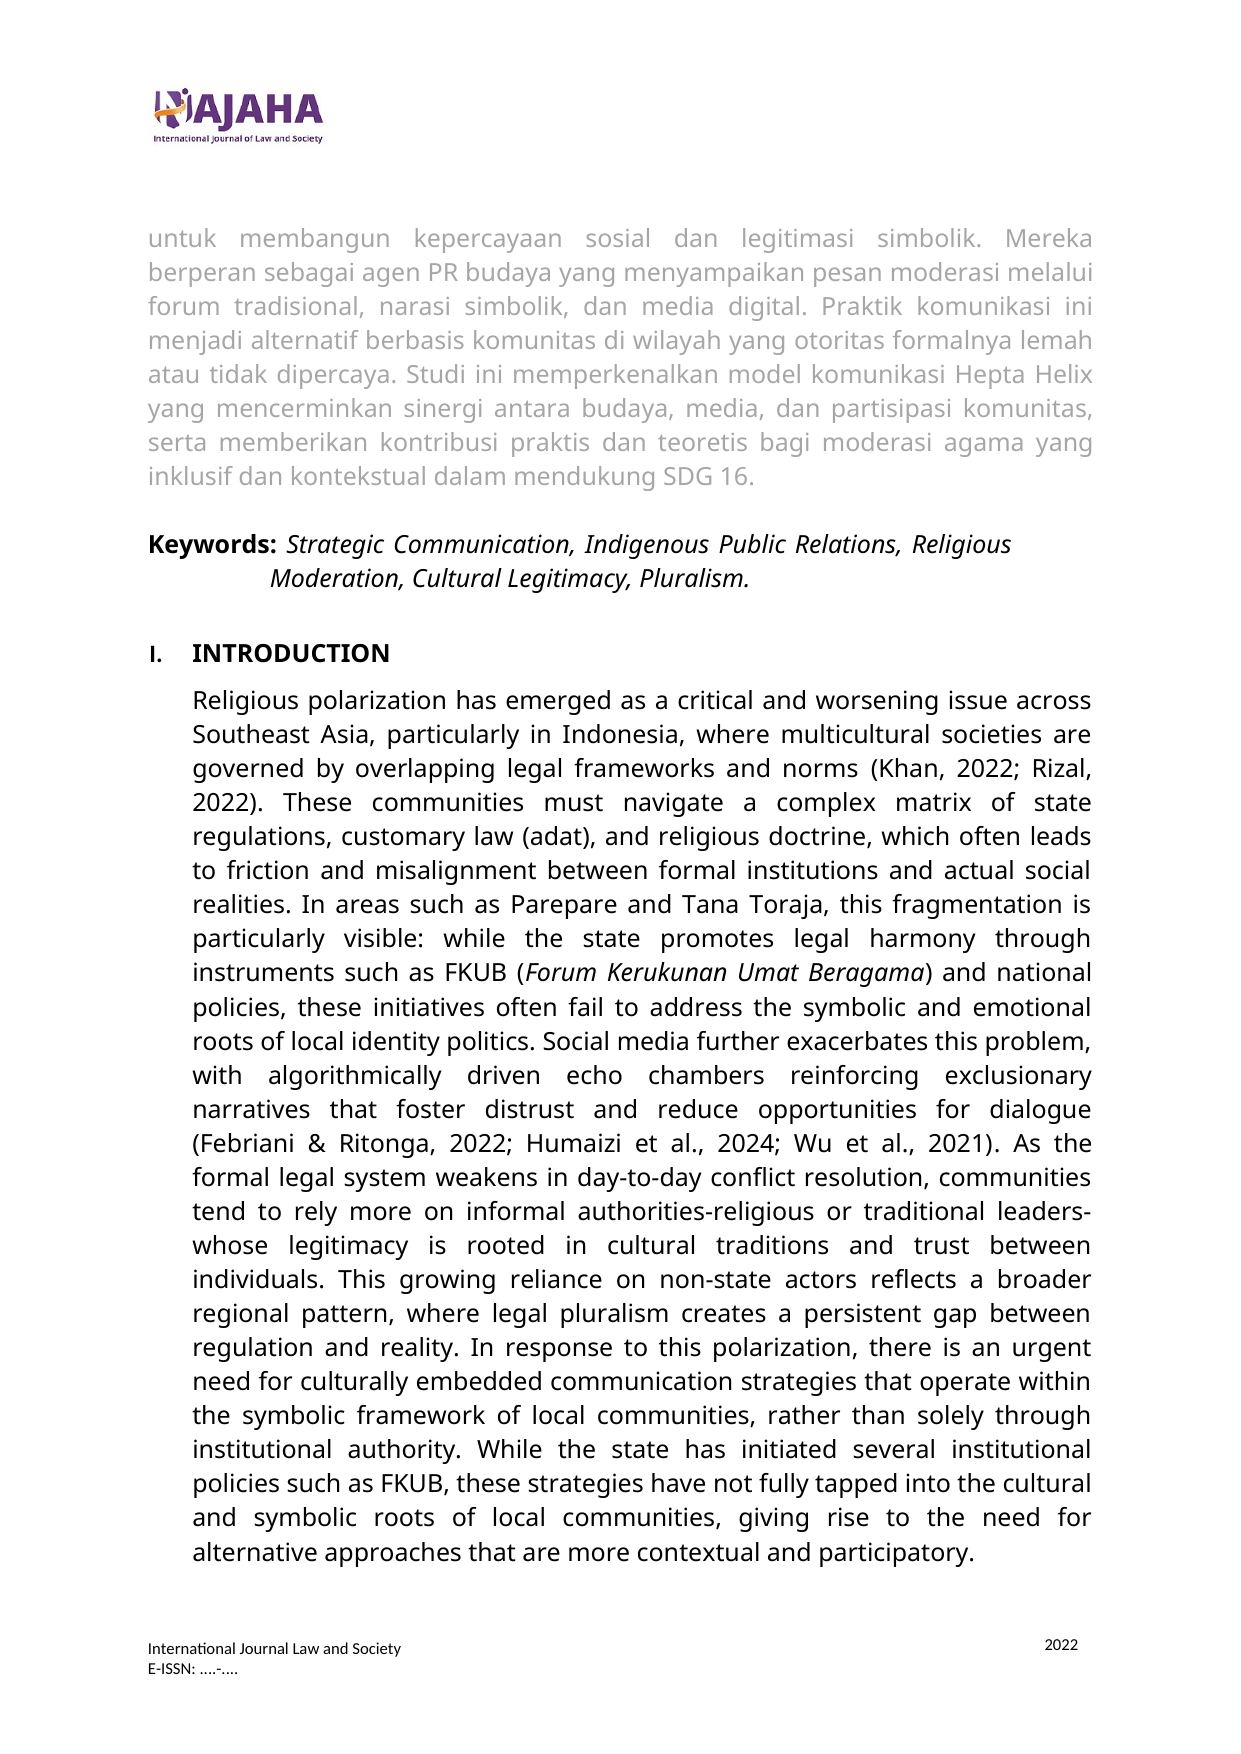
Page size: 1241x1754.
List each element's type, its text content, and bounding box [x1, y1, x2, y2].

list INTRODUCTION [162, 636, 1092, 670]
text Religious polarization has emerged as a critical and worsening issue across Southeast Asia, particularly in Indonesia, where multicultural societies are governed by overlapping legal frameworks and norms (Khan, 2022; Rizal, 2022). These communities must navigate a complex matrix of state regulations, customary law (adat), and religious doctrine, which often leads to friction and misalignment between formal institutions and actual social realities. In areas such as Parepare and Tana Toraja, this fragmentation is particularly visible: while the state promotes legal harmony through instruments such as FKUB (Forum Kerukunan Umat Beragama) and national policies, these initiatives often fail to address the symbolic and emotional roots of local identity politics. Social media further exacerbates this problem, with algorithmically driven echo chambers reinforcing exclusionary narratives that foster distrust and reduce opportunities for dialogue (Febriani & Ritonga, 2022; Humaizi et al., 2024; Wu et al., 2021). As the formal legal system weakens in day-to-day conflict resolution, communities tend to rely more on informal authorities-religious or traditional leaders-whose legitimacy is rooted in cultural traditions and trust between individuals. This growing reliance on non-state actors reflects a broader regional pattern, where legal pluralism creates a persistent gap between regulation and reality. In response to this polarization, there is an urgent need for culturally embedded communication strategies that operate within the symbolic framework of local communities, rather than solely through institutional authority. While the state has initiated several institutional policies such as FKUB, these strategies have not fully tapped into the cultural and symbolic roots of local communities, giving rise to the need for alternative approaches that are more contextual and participatory. [192, 683, 1092, 1568]
text Keywords: Strategic Communication, Indigenous Public Relations, Religious Moderation, Cultural Legitimacy, Pluralism. [148, 527, 1016, 595]
picture [147, 74, 328, 158]
